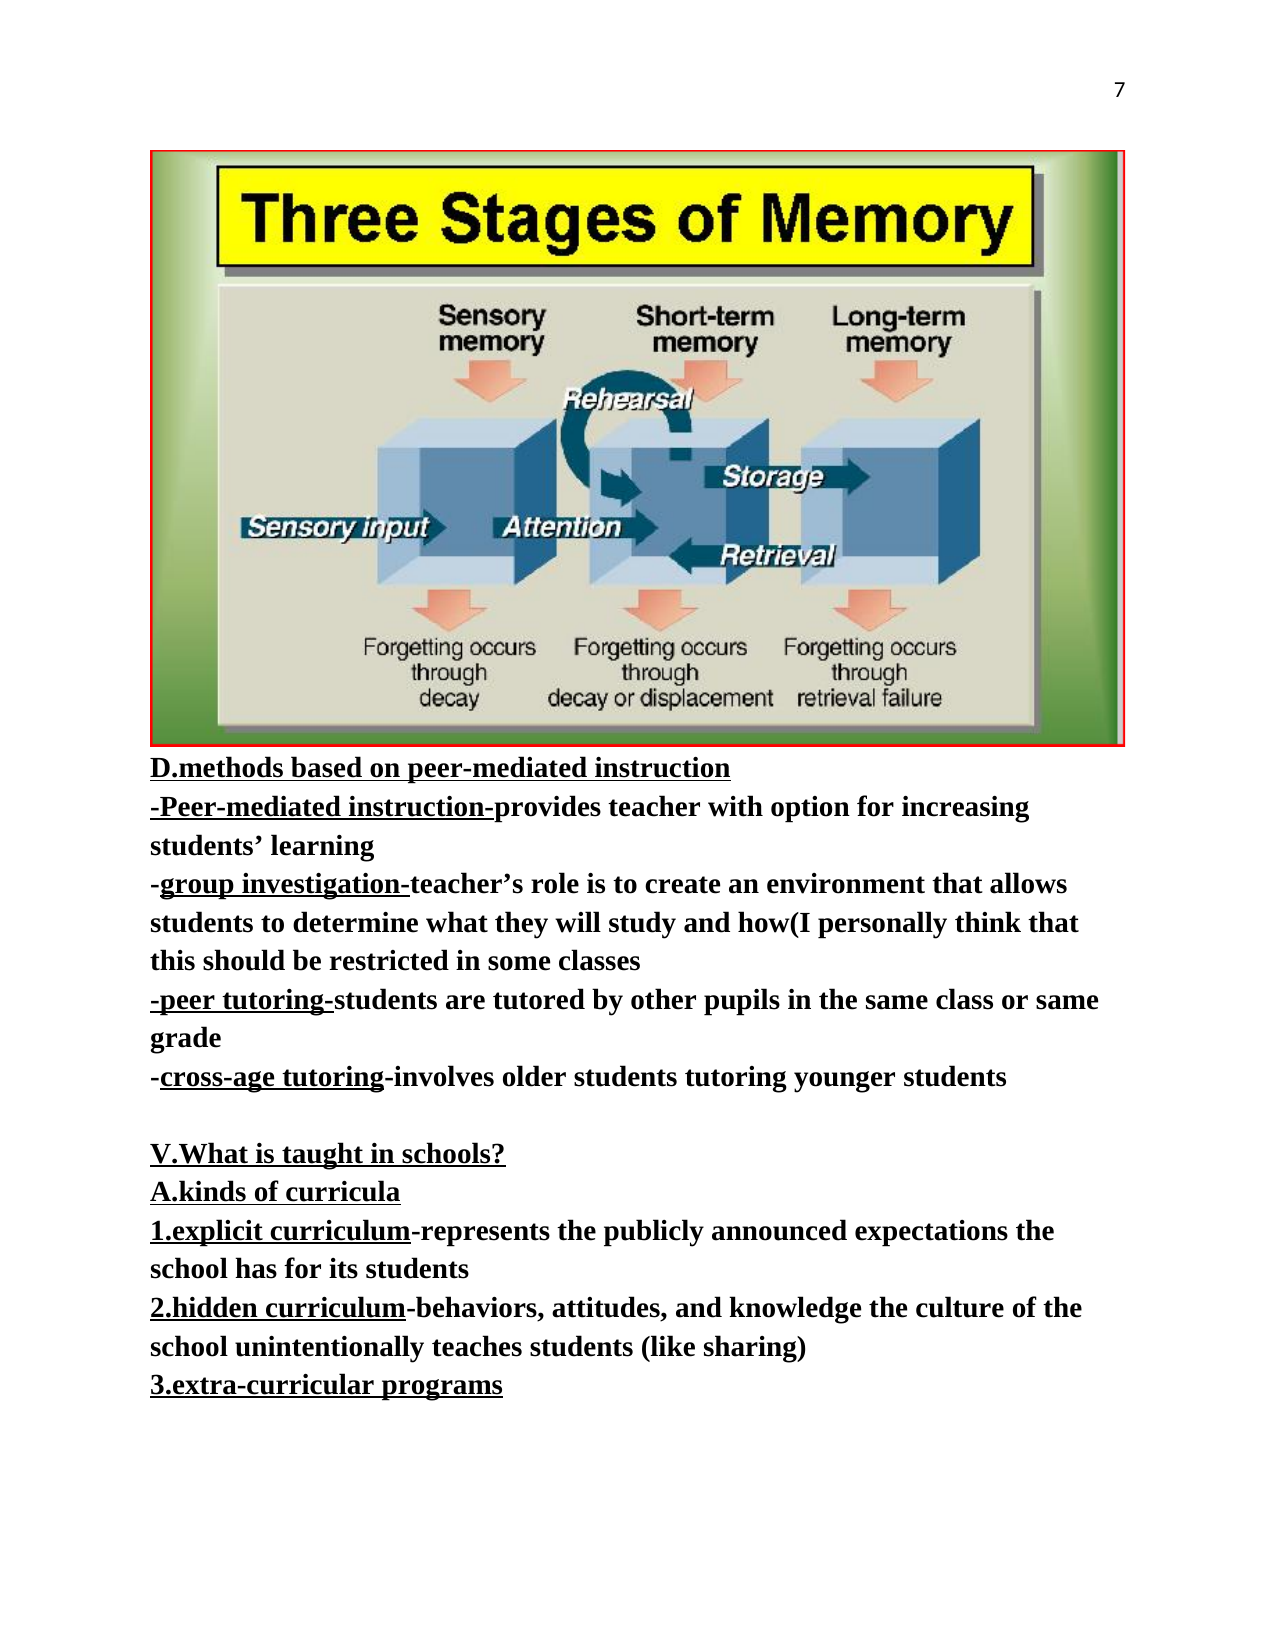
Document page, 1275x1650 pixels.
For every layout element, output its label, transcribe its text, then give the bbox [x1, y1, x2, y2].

text A.kinds of curricula [150, 1174, 1125, 1208]
text 2.hidden curriculum-behaviors, attitudes, and knowledge the culture of the school unintentionally teaches students (like sharing) [150, 1290, 1125, 1362]
text -cross-age tutoring-involves older students tutoring younger students [150, 1059, 1125, 1092]
text D.methods based on peer-mediated instruction [150, 751, 1125, 784]
text -group investigation-teacher’s role is to create an environment that allows students to determine what they will study and how(I personally think that this should be restricted in some classes [150, 866, 1125, 977]
text 3.extra-curricular programs [150, 1367, 1125, 1401]
text 1.explicit curriculum-represents the publicly announced expectations the school has for its students [150, 1213, 1125, 1285]
text -Peer-mediated instruction-provides teacher with option for increasing students’ learning [150, 789, 1125, 861]
text -peer tutoring-students are tutored by other pupils in the same class or same grade [150, 982, 1125, 1054]
text V.What is taught in schools? [150, 1136, 1125, 1169]
picture [150, 150, 1125, 747]
